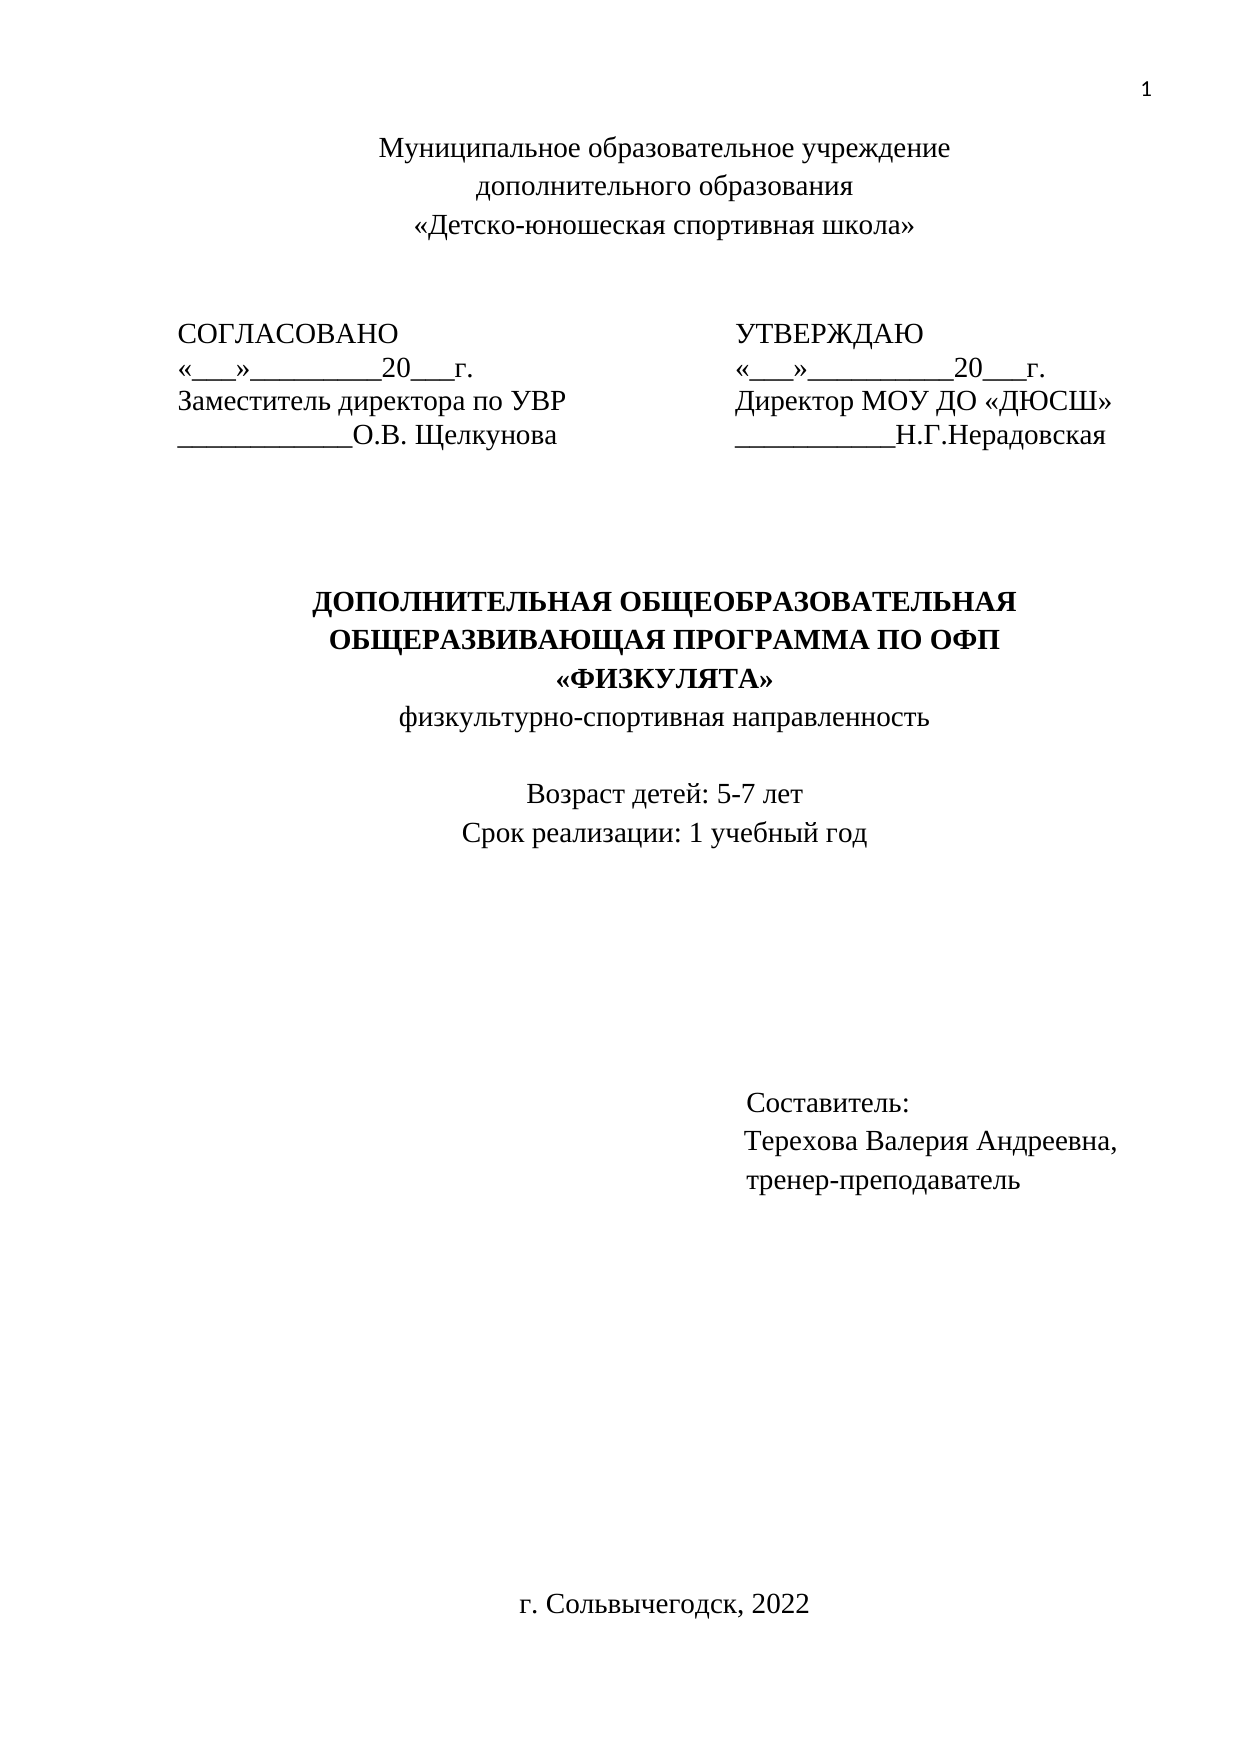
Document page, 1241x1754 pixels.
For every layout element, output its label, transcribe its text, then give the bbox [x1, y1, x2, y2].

table_header СОГЛАСОВАНО «___»_________20___г. Заместитель директора по УВР ____________О.В. Щелкунова [166, 316, 723, 507]
text тренер-преподаватель [177, 1162, 1152, 1196]
text «Детско-юношеская спортивная школа» [177, 207, 1152, 240]
text ОБЩЕРАЗВИВАЮЩАЯ ПРОГРАММА ПО ОФП [177, 622, 1152, 656]
text Возраст детей: 5-7 лет [177, 777, 1152, 810]
text Срок реализации: 1 учебный год [177, 815, 1152, 849]
text Терехова Валерия Андреевна, [177, 1123, 1152, 1157]
text Муниципальное образовательное учреждение [177, 130, 1152, 163]
text г. Сольвычегодск, 2022 [177, 1586, 1152, 1619]
text ДОПОЛНИТЕЛЬНАЯ ОБЩЕОБРАЗОВАТЕЛЬНАЯ [177, 584, 1152, 617]
table_header УТВЕРЖДАЮ «___»__________20___г. Директор МОУ ДО «ДЮСШ» ___________Н.Г.Нерадовская [724, 316, 1230, 507]
text «ФИЗКУЛЯТА» [177, 661, 1152, 694]
text физкультурно-спортивная направленность [177, 699, 1152, 733]
text дополнительного образования [177, 168, 1152, 202]
text Составитель: [177, 1085, 1152, 1118]
